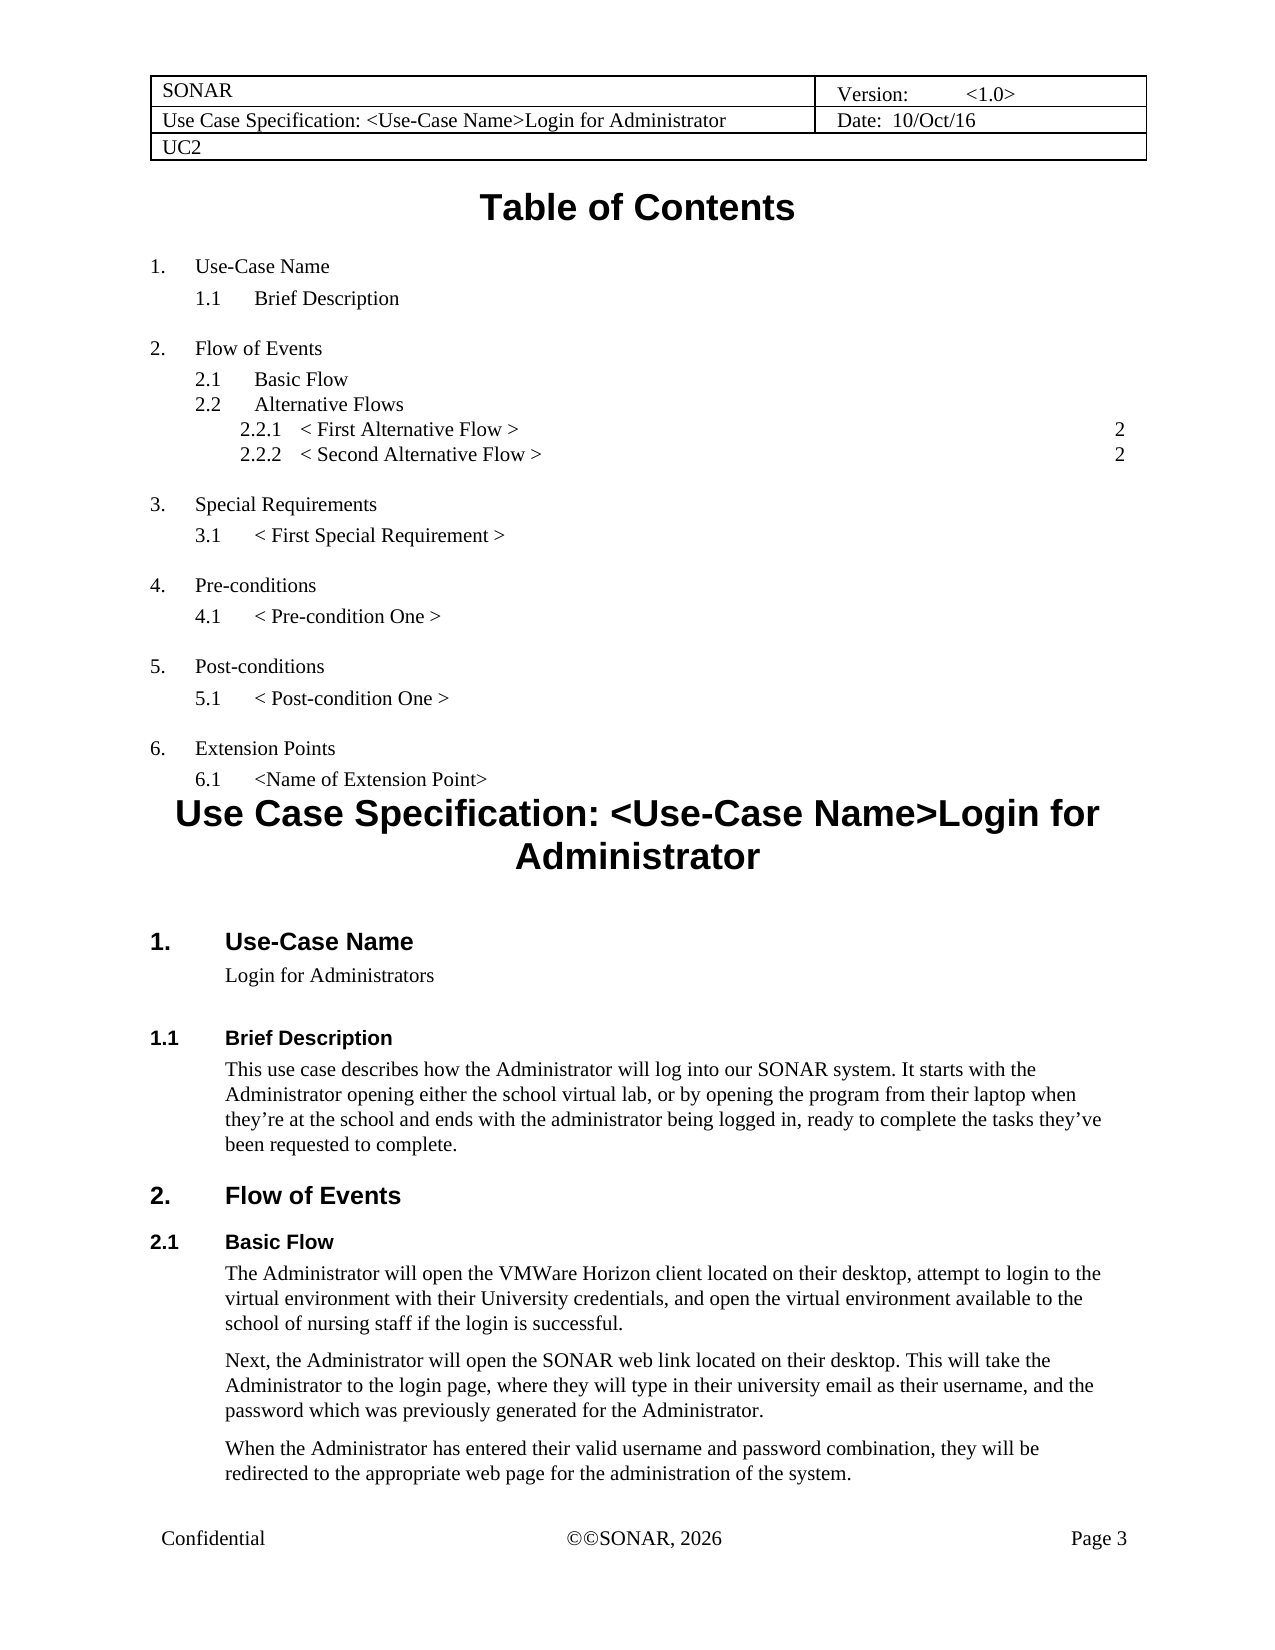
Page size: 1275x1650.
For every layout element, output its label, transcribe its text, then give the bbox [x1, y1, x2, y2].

text When the Administrator has entered their valid username and password combination, they will be redirected to the appropriate web page for the administration of the system. [225, 1435, 1125, 1485]
text The Administrator will open the VMWare Horizon client located on their desktop, attempt to login to the virtual environment with their University credentials, and open the virtual environment available to the school of nursing staff if the login is successful. [225, 1260, 1125, 1335]
text 3. Special Requirements 2 [150, 491, 1050, 516]
text Login for Administrators [225, 962, 1125, 987]
text 6.1 <Name of Extension Point> 2 [195, 766, 1050, 791]
text 4. Pre-conditions 2 [150, 572, 1050, 597]
title Table of Contents [150, 185, 1125, 228]
text 2.2 Alternative Flows 2 [195, 391, 1050, 416]
text 1.1 Brief Description 2 [195, 285, 1050, 310]
text 5. Post-conditions 2 [150, 653, 1050, 678]
subtitle Brief Description [150, 1025, 1125, 1050]
text 3.1 < First Special Requirement > 2 [195, 522, 1050, 547]
text 2.2.2 < Second Alternative Flow > 2 [240, 441, 1125, 466]
subtitle Flow of Events [150, 1181, 1125, 1210]
text 1. Use-Case Name 2 [150, 253, 1050, 278]
text 4.1 < Pre-condition One > 2 [195, 603, 1050, 628]
title Use Case Specification: Login for Administrator [150, 791, 1125, 877]
text 2. Flow of Events 2 [150, 335, 1050, 360]
text This use case describes how the Administrator will log into our SONAR system. It starts with the Administrator opening either the school virtual lab, or by opening the program from their laptop when they’re at the school and ends with the administrator being logged in, ready to complete the tasks they’ve been requested to complete. [225, 1056, 1125, 1156]
text Next, the Administrator will open the SONAR web link located on their desktop. This will take the Administrator to the login page, where they will type in their university email as their username, and the password which was previously generated for the Administrator. [225, 1347, 1125, 1422]
subtitle Basic Flow [150, 1228, 1125, 1253]
text 6. Extension Points 2 [150, 735, 1050, 760]
text 5.1 < Post-condition One > 2 [195, 685, 1050, 710]
subtitle Use-Case Name [150, 927, 1125, 956]
text 2.1 Basic Flow 2 [195, 366, 1050, 391]
text 2.2.1 < First Alternative Flow > 2 [240, 416, 1125, 441]
